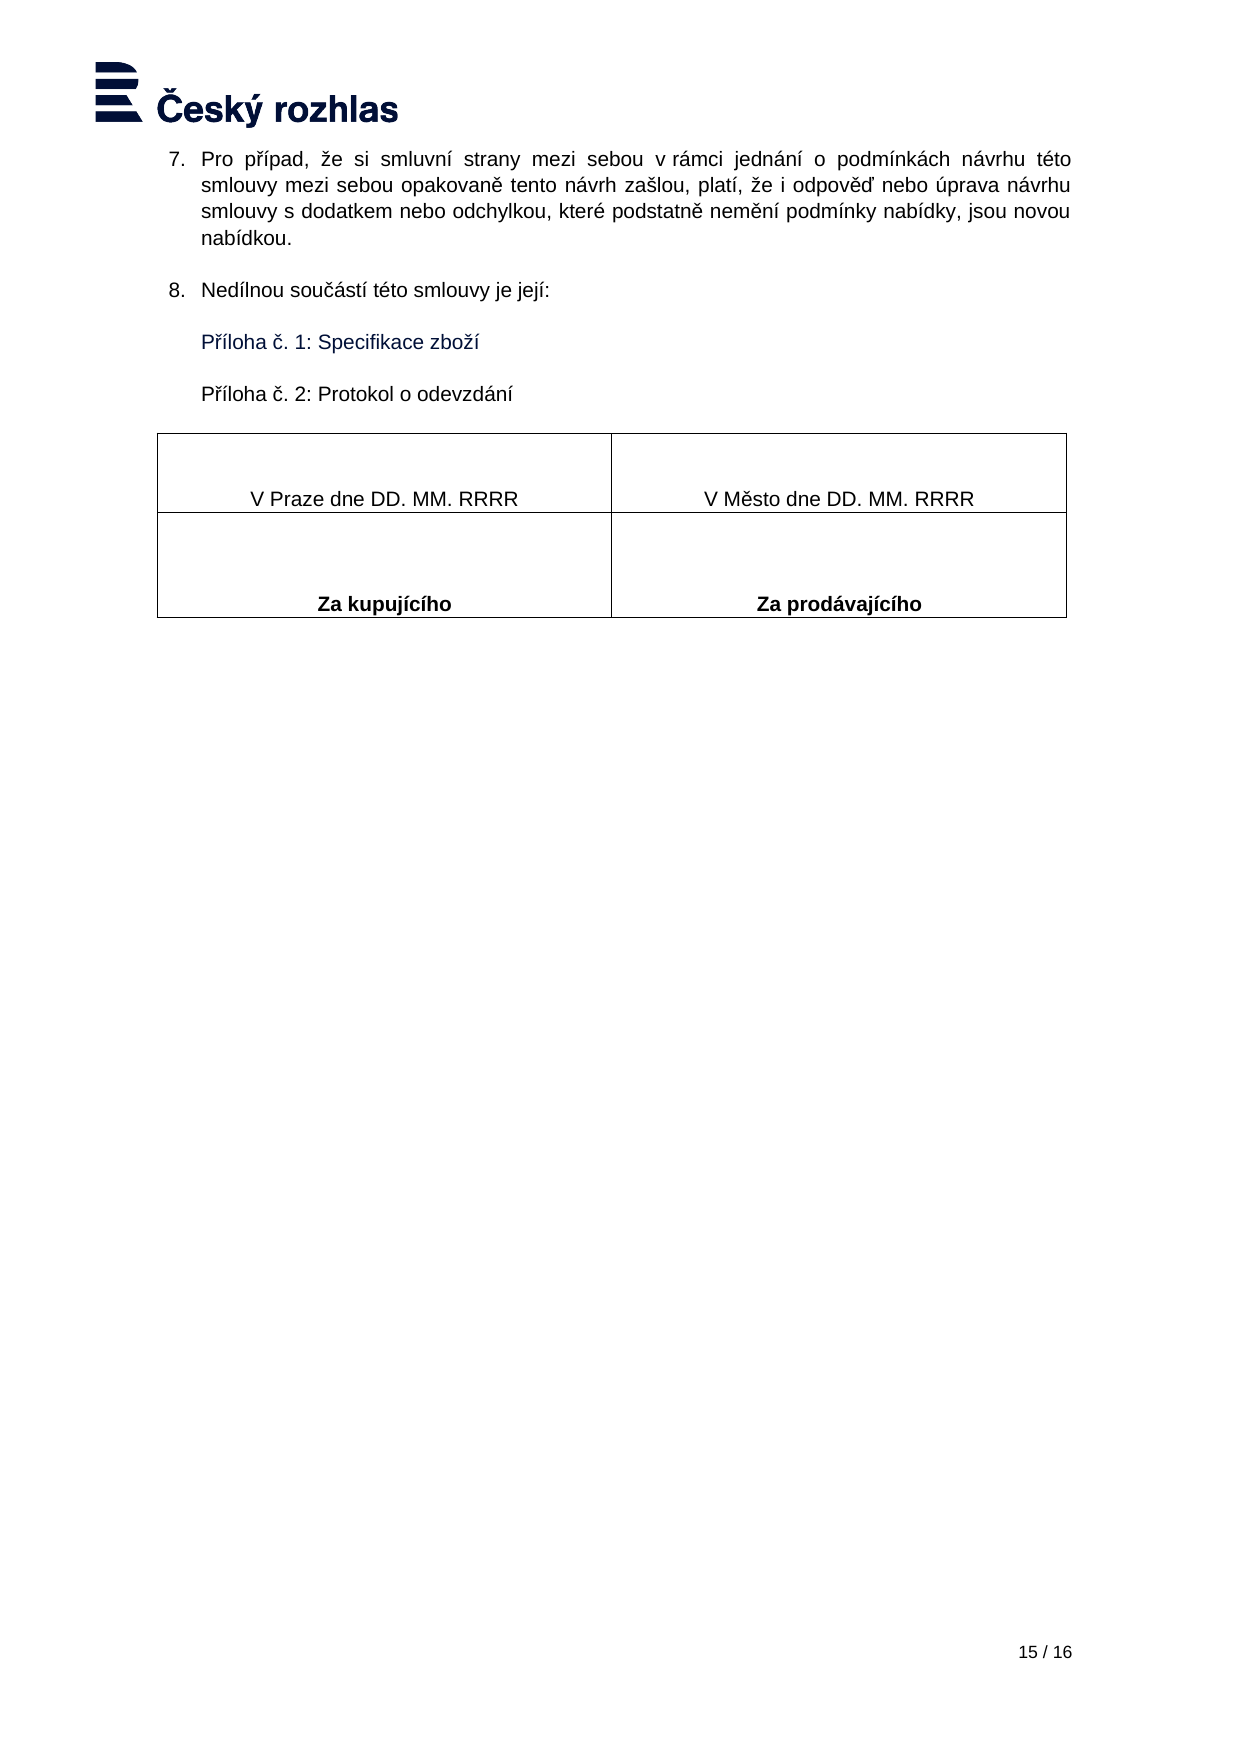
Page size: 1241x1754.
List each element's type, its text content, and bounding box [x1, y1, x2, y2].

picture [95, 62, 398, 128]
list Nedílnou součástí této smlouvy je její: [168, 276, 1072, 302]
subtitle Příloha č. 1: Specifikace zboží [201, 328, 1072, 354]
table_cell Za prodávajícího [612, 513, 1066, 617]
table_header V Praze dne DD. MM. RRRR [158, 434, 611, 512]
list Příloha č. 2: Protokol o odevzdání [201, 380, 1072, 406]
table_cell Za kupujícího [158, 513, 611, 617]
list Pro případ, že si smluvní strany mezi sebou v rámci jednání o podmínkách návrhu této smlouvy mezi sebou opakovaně tento návrh zašlou, platí, že i odpověď nebo úprava návrhu smlouvy s dodatkem nebo odchylkou, které podstatně nemění podmínky nabídky, jsou novou nabídkou. [168, 146, 1072, 250]
table_header V Město dne DD. MM. RRRR [612, 434, 1066, 512]
